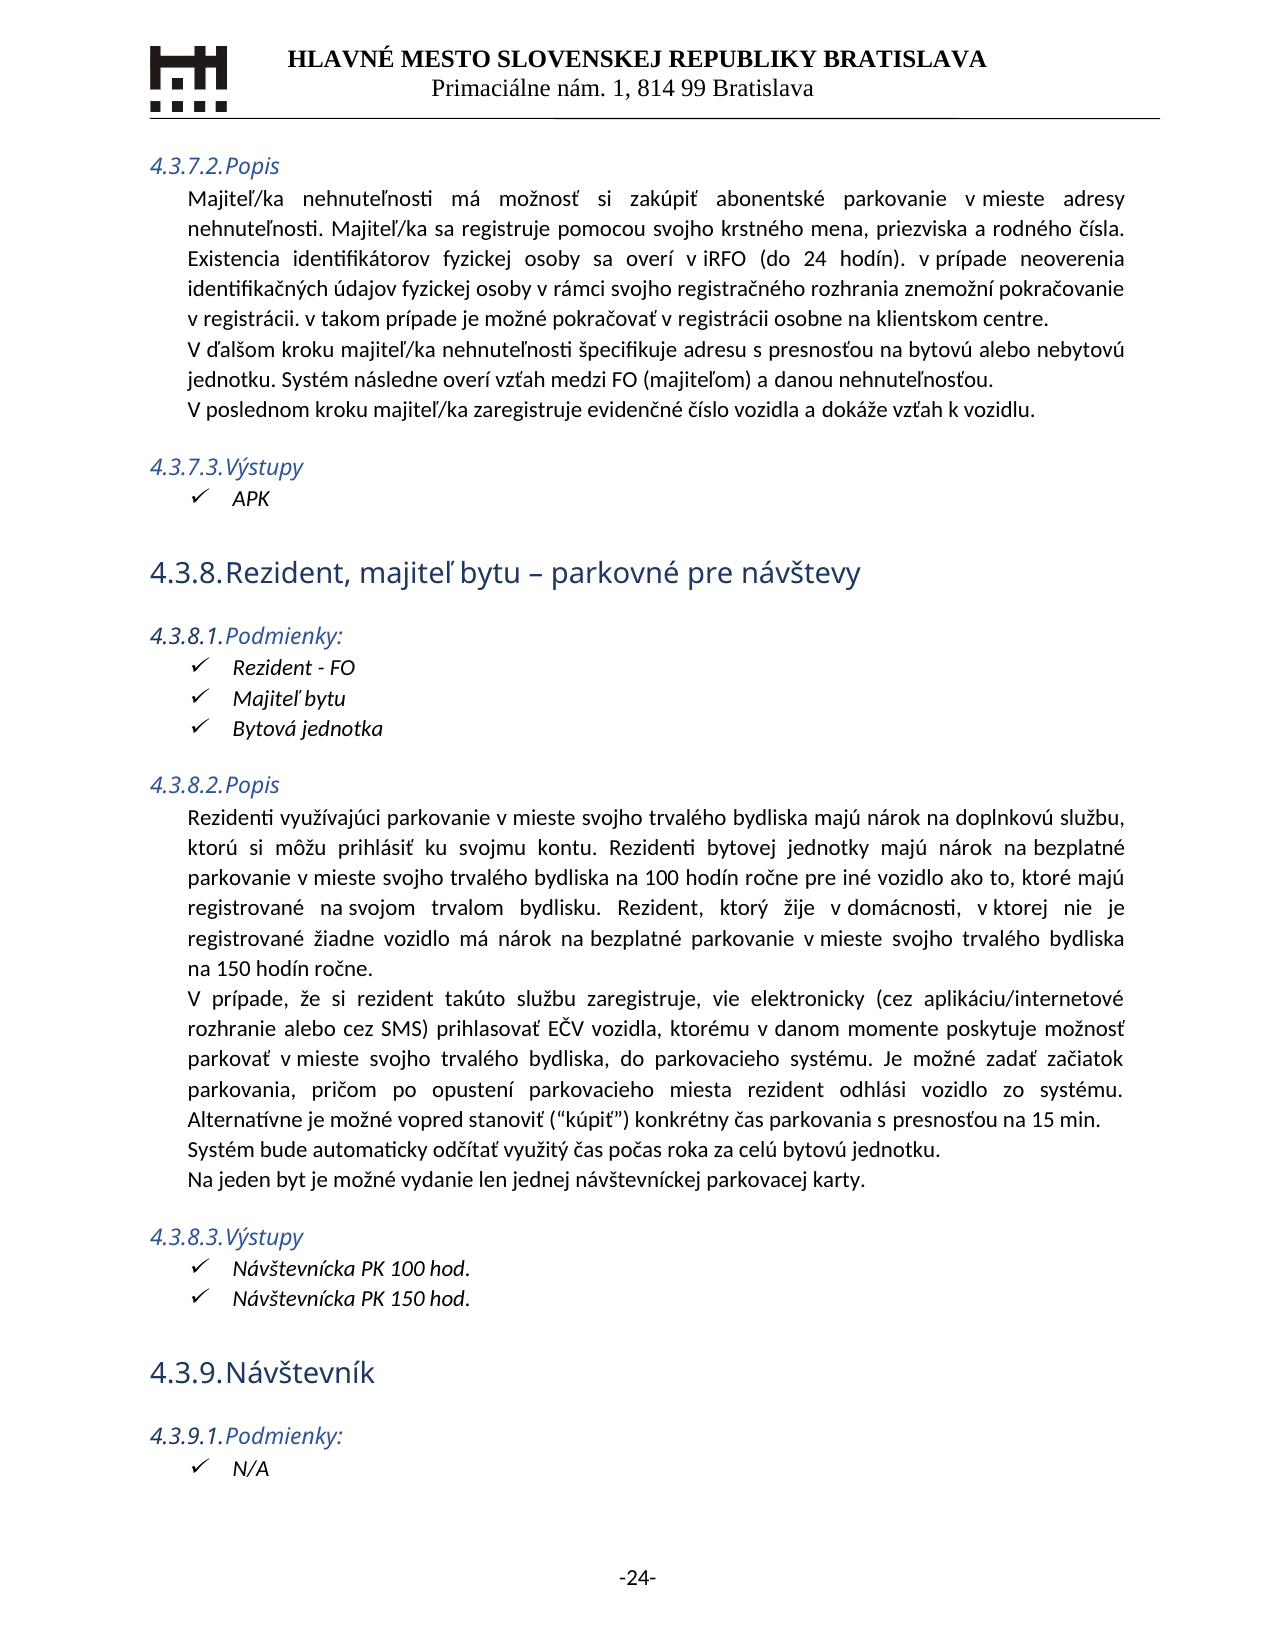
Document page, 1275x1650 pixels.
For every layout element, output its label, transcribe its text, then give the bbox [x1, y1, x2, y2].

subtitle Podmienky: [150, 620, 1125, 651]
list Rezidenti využívajúci parkovanie v mieste svojho trvalého bydliska majú nárok na doplnkovú službu, ktorú si môžu prihlásiť ku svojmu kontu. Rezidenti bytovej jednotky majú nárok na bezplatné parkovanie v mieste svojho trvalého bydliska na 100 hodín ročne pre iné vozidlo ako to, ktoré majú registrované na svojom trvalom bydlisku. Rezident, ktorý žije v domácnosti, v ktorej nie je registrované žiadne vozidlo má nárok na bezplatné parkovanie v mieste svojho trvalého bydliska na 150 hodín ročne. [187, 803, 1125, 982]
subtitle Podmienky: [150, 1420, 1125, 1451]
subtitle Výstupy [150, 450, 1125, 482]
list V prípade, že si rezident takúto službu zaregistruje, vie elektronicky (cez aplikáciu/internetové rozhranie alebo cez SMS) prihlasovať EČV vozidla, ktorému v danom momente poskytuje možnosť parkovať v mieste svojho trvalého bydliska, do parkovacieho systému. Je možné zadať začiatok parkovania, pričom po opustení parkovacieho miesta rezident odhlási vozidlo zo systému. Alternatívne je možné vopred stanoviť (“kúpiť”) konkrétny čas parkovania s presnosťou na 15 min. [187, 984, 1125, 1133]
subtitle Rezident, majiteľ bytu – parkovné pre návštevy [150, 552, 1125, 592]
subtitle Výstupy [150, 1221, 1125, 1252]
subtitle Popis [150, 150, 1125, 181]
list Bytová jednotka [187, 714, 1125, 742]
list Rezident - FO [187, 653, 1125, 681]
list APK [187, 484, 1125, 512]
list Návštevnícka PK 100 hod. [187, 1254, 1125, 1282]
list Na jeden byt je možné vydanie len jednej návštevníckej parkovacej karty. [187, 1165, 1125, 1193]
list Majiteľ/ka nehnuteľnosti má možnosť si zakúpiť abonentské parkovanie v mieste adresy nehnuteľnosti. Majiteľ/ka sa registruje pomocou svojho krstného mena, priezviska a rodného čísla. Existencia identifikátorov fyzickej osoby sa overí v iRFO (do 24 hodín). v prípade neoverenia identifikačných údajov fyzickej osoby v rámci svojho registračného rozhrania znemožní pokračovanie v registrácii. v takom prípade je možné pokračovať v registrácii osobne na klientskom centre. [187, 184, 1125, 333]
list Majiteľ bytu [187, 684, 1125, 712]
list V poslednom kroku majiteľ/ka zaregistruje evidenčné číslo vozidla a dokáže vzťah k vozidlu. [187, 395, 1125, 423]
list V ďalšom kroku majiteľ/ka nehnuteľnosti špecifikuje adresu s presnosťou na bytovú alebo nebytovú jednotku. Systém následne overí vzťah medzi FO (majiteľom) a danou nehnuteľnosťou. [187, 335, 1125, 393]
subtitle Popis [150, 769, 1125, 800]
list Návštevnícka PK 150 hod. [187, 1284, 1125, 1312]
list N/A [187, 1454, 1125, 1482]
subtitle Návštevník [150, 1352, 1125, 1392]
list Systém bude automaticky odčítať využitý čas počas roka za celú bytovú jednotku. [187, 1135, 1125, 1163]
picture [150, 46, 227, 112]
